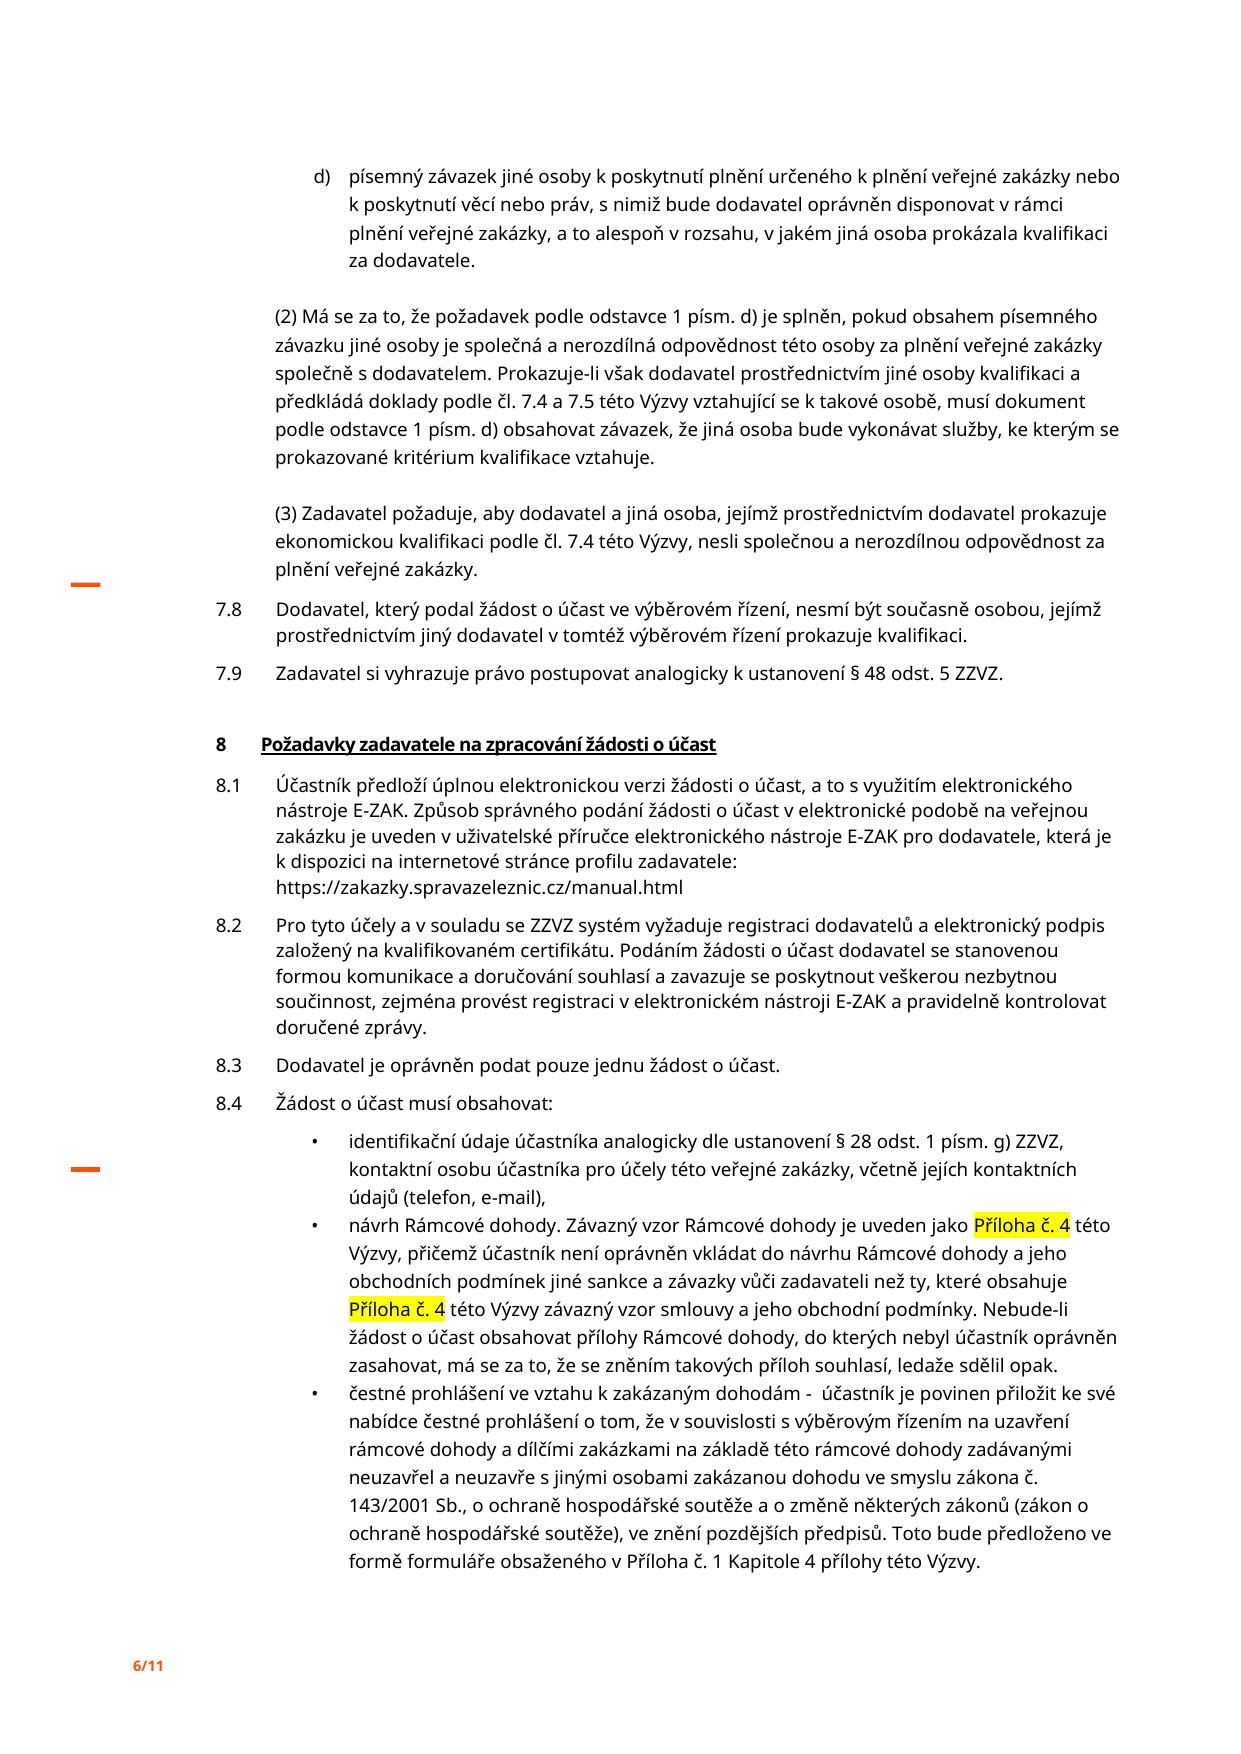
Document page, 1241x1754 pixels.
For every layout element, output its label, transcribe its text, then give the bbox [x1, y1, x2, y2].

subtitle Požadavky zadavatele na zpracování žádosti o účast [216, 731, 1122, 757]
list písemný závazek jiné osoby k poskytnutí plnění určeného k plnění veřejné zakázky nebo k poskytnutí věcí nebo práv, s nimiž bude dodavatel oprávněn disponovat v rámci plnění veřejné zakázky, a to alespoň v rozsahu, v jakém jiná osoba prokázala kvalifikaci za dodavatele. [313, 164, 1122, 273]
subtitle Dodavatel je oprávněn podat pouze jednu žádost o účast. [216, 1052, 1122, 1078]
subtitle Dodavatel, který podal žádost o účast ve výběrovém řízení, nesmí být současně osobou, jejímž prostřednictvím jiný dodavatel v tomtéž výběrovém řízení prokazuje kvalifikaci. [216, 597, 1122, 648]
subtitle Účastník předloží úplnou elektronickou verzi žádosti o účast, a to s využitím elektronického nástroje E-ZAK. Způsob správného podání žádosti o účast v elektronické podobě na veřejnou zakázku je uveden v uživatelské příručce elektronického nástroje E-ZAK pro dodavatele, která je k dispozici na internetové stránce profilu zadavatele: https://zakazky.spravazeleznic.cz/manual.html [216, 772, 1122, 899]
list čestné prohlášení ve vztahu k zakázaným dohodám - účastník je povinen přiložit ke své nabídce čestné prohlášení o tom, že v souvislosti s výběrovým řízením na uzavření rámcové dohody a dílčími zakázkami na základě této rámcové dohody zadávanými neuzavřel a neuzavře s jinými osobami zakázanou dohodu ve smyslu zákona č. 143/2001 Sb., o ochraně hospodářské soutěže a o změně některých zákonů (zákon o ochraně hospodářské soutěže), ve znění pozdějších předpisů. Toto bude předloženo ve formě formuláře obsaženého v Příloha č. 1 Kapitole 4 přílohy této Výzvy. [311, 1380, 1122, 1574]
list identifikační údaje účastníka analogicky dle ustanovení § 28 odst. 1 písm. g) ZZVZ, kontaktní osobu účastníka pro účely této veřejné zakázky, včetně jejích kontaktních údajů (telefon, e-mail), [311, 1128, 1122, 1210]
subtitle Pro tyto účely a v souladu se ZZVZ systém vyžaduje registraci dodavatelů a elektronický podpis založený na kvalifikovaném certifikátu. Podáním žádosti o účast dodavatel se stanovenou formou komunikace a doručování souhlasí a zavazuje se poskytnout veškerou nezbytnou součinnost, zejména provést registraci v elektronickém nástroji E-ZAK a pravidelně kontrolovat doručené zprávy. [216, 912, 1122, 1040]
list návrh Rámcové dohody. Závazný vzor Rámcové dohody je uveden jako Příloha č. 4 této Výzvy, přičemž účastník není oprávněn vkládat do návrhu Rámcové dohody a jeho obchodních podmínek jiné sankce a závazky vůči zadavateli než ty, které obsahuje Příloha č. 4 této Výzvy závazný vzor smlouvy a jeho obchodní podmínky. Nebude-li žádost o účast obsahovat přílohy Rámcové dohody, do kterých nebyl účastník oprávněn zasahovat, má se za to, že se zněním takových příloh souhlasí, ledaže sdělil opak. [311, 1212, 1122, 1378]
subtitle Žádost o účast musí obsahovat: [216, 1090, 1122, 1116]
text (2) Má se za to, že požadavek podle odstavce 1 písm. d) je splněn, pokud obsahem písemného závazku jiné osoby je společná a nerozdílná odpovědnost této osoby za plnění veřejné zakázky společně s dodavatelem. Prokazuje-li však dodavatel prostřednictvím jiné osoby kvalifikaci a předkládá doklady podle čl. 7.4 a 7.5 této Výzvy vztahující se k takové osobě, musí dokument podle odstavce 1 písm. d) obsahovat závazek, že jiná osoba bude vykonávat služby, ke kterým se prokazované kritérium kvalifikace vztahuje. [275, 304, 1122, 469]
text (3) Zadavatel požaduje, aby dodavatel a jiná osoba, jejímž prostřednictvím dodavatel prokazuje ekonomickou kvalifikaci podle čl. 7.4 této Výzvy, nesli společnou a nerozdílnou odpovědnost za plnění veřejné zakázky. [275, 500, 1122, 582]
subtitle Zadavatel si vyhrazuje právo postupovat analogicky k ustanovení § 48 odst. 5 ZZVZ. [216, 660, 1122, 686]
